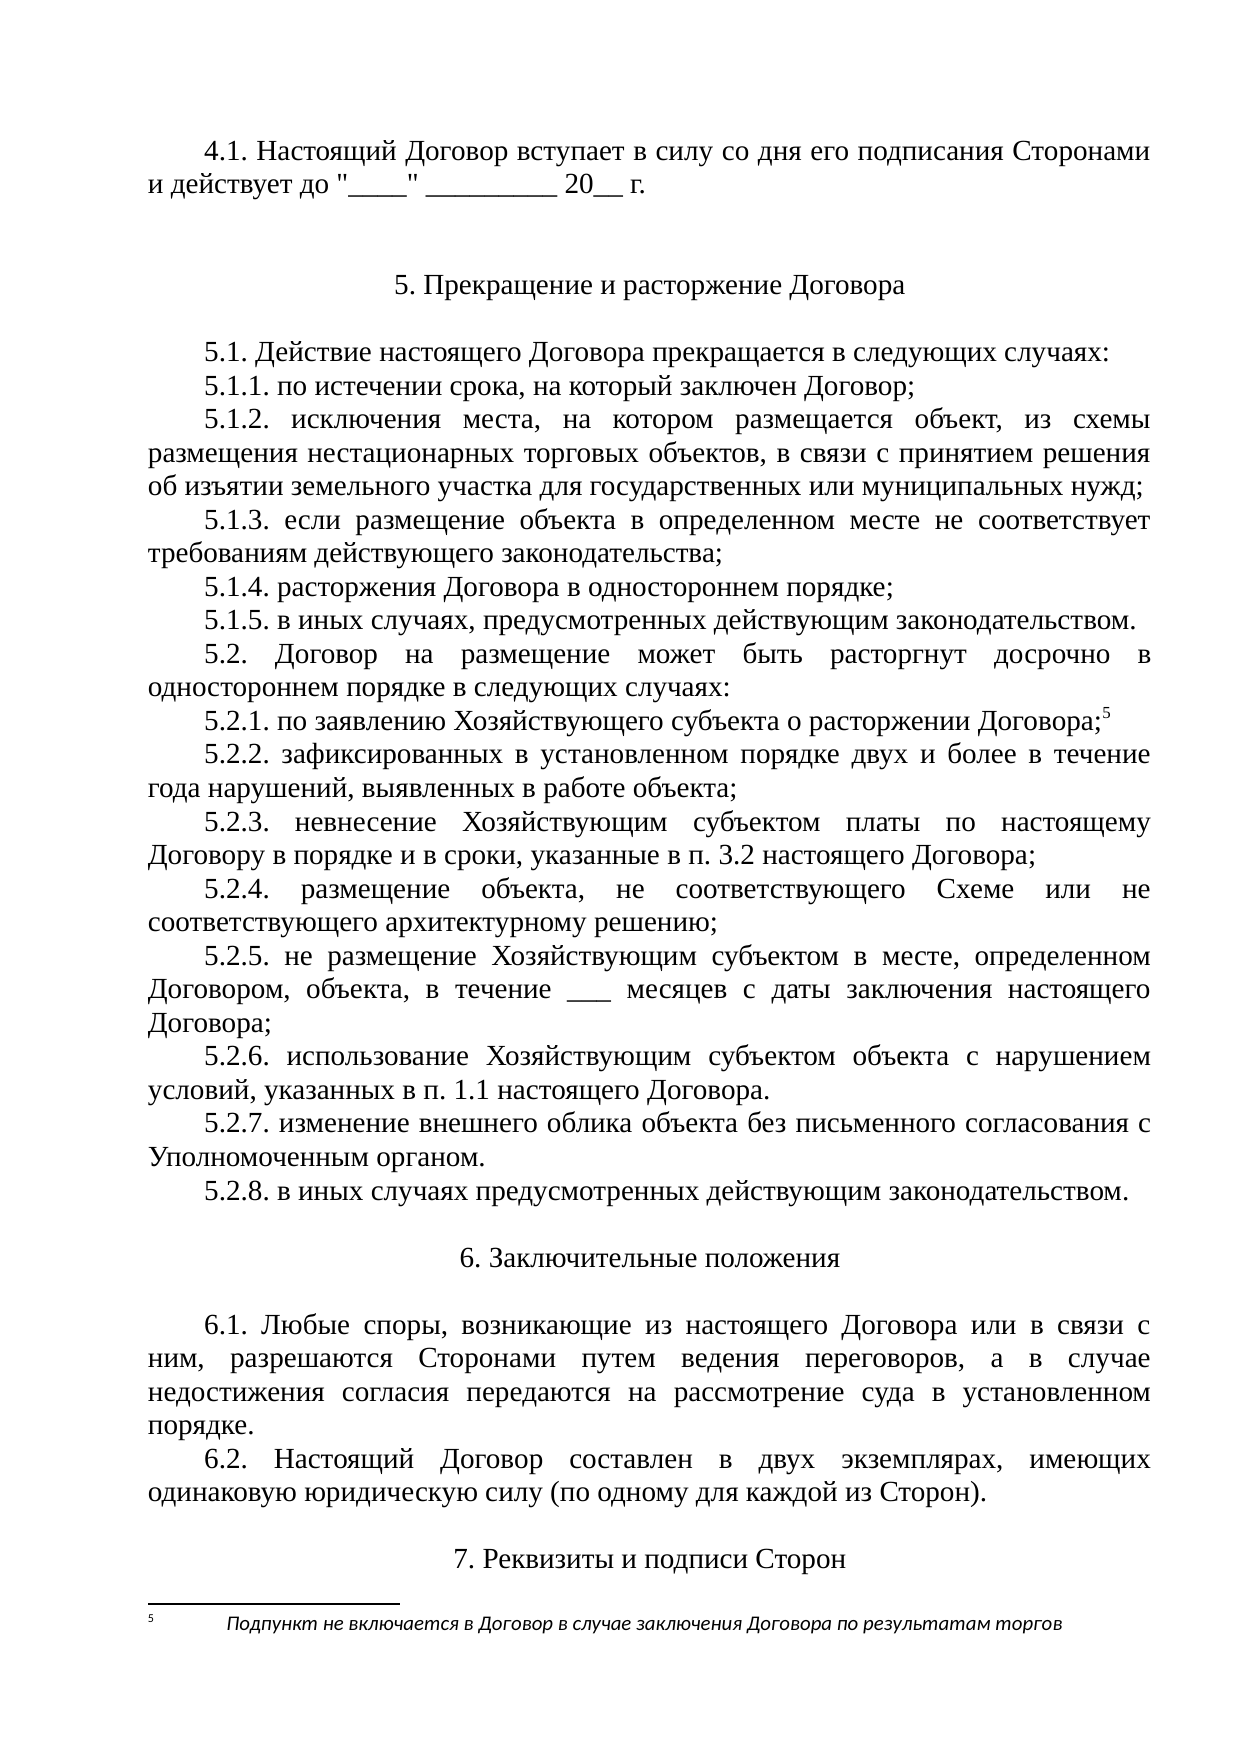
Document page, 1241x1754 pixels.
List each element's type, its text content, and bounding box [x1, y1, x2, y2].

text 5.2.8. в иных случаях предусмотренных действующим законодательством. [148, 1173, 1152, 1206]
text 5.1.4. расторжения Договора в одностороннем порядке; [148, 569, 1152, 602]
text 6.1. Любые споры, возникающие из настоящего Договора или в связи с ним, разрешаются Сторонами путем ведения переговоров, а в случае недостижения согласия передаются на рассмотрение суда в установленном порядке. [148, 1307, 1152, 1441]
text 5.1. Действие настоящего Договора прекращается в следующих случаях: [148, 334, 1152, 368]
text 5.1.2. исключения места, на котором размещается объект, из схемы размещения нестационарных торговых объектов, в связи с принятием решения об изъятии земельного участка для государственных или муниципальных нужд; [148, 401, 1152, 502]
text 5.2.6. использование Хозяйствующим субъектом объекта с нарушением условий, указанных в п. 1.1 настоящего Договора. [148, 1038, 1152, 1106]
text 5. Прекращение и расторжение Договора [148, 267, 1152, 301]
text 5.2.7. изменение внешнего облика объекта без письменного согласования с Уполномоченным органом. [148, 1106, 1152, 1173]
text 5.2.1. по заявлению Хозяйствующего субъекта о расторжении Договора; [148, 703, 1152, 737]
text 5.1.1. по истечении срока, на который заключен Договор; [148, 368, 1152, 401]
text 4.1. Настоящий Договор вступает в силу со дня его подписания Сторонами и действует до "____" _________ 20__ г. [148, 133, 1152, 200]
text 5.1.5. в иных случаях, предусмотренных действующим законодательством. [148, 602, 1152, 636]
text 7. Реквизиты и подписи Сторон [148, 1542, 1152, 1575]
text 6.2. Настоящий Договор составлен в двух экземплярах, имеющих одинаковую юридическую силу (по одному для каждой из Сторон). [148, 1441, 1152, 1508]
text 5.2.5. не размещение Хозяйствующим субъектом в месте, определенном Договором, объекта, в течение ___ месяцев с даты заключения настоящего Договора; [148, 938, 1152, 1038]
text 5.2. Договор на размещение может быть расторгнут досрочно в одностороннем порядке в следующих случаях: [148, 636, 1152, 703]
text 5.2.4. размещение объекта, не соответствующего Схеме или не соответствующего архитектурному решению; [148, 871, 1152, 938]
text 5.2.3. невнесение Хозяйствующим субъектом платы по настоящему Договору в порядке и в сроки, указанные в п. 3.2 настоящего Договора; [148, 804, 1152, 871]
text 5.2.2. зафиксированных в установленном порядке двух и более в течение года нарушений, выявленных в работе объекта; [148, 737, 1152, 804]
text 5.1.3. если размещение объекта в определенном месте не соответствует требованиям действующего законодательства; [148, 502, 1152, 569]
text 6. Заключительные положения [148, 1240, 1152, 1273]
